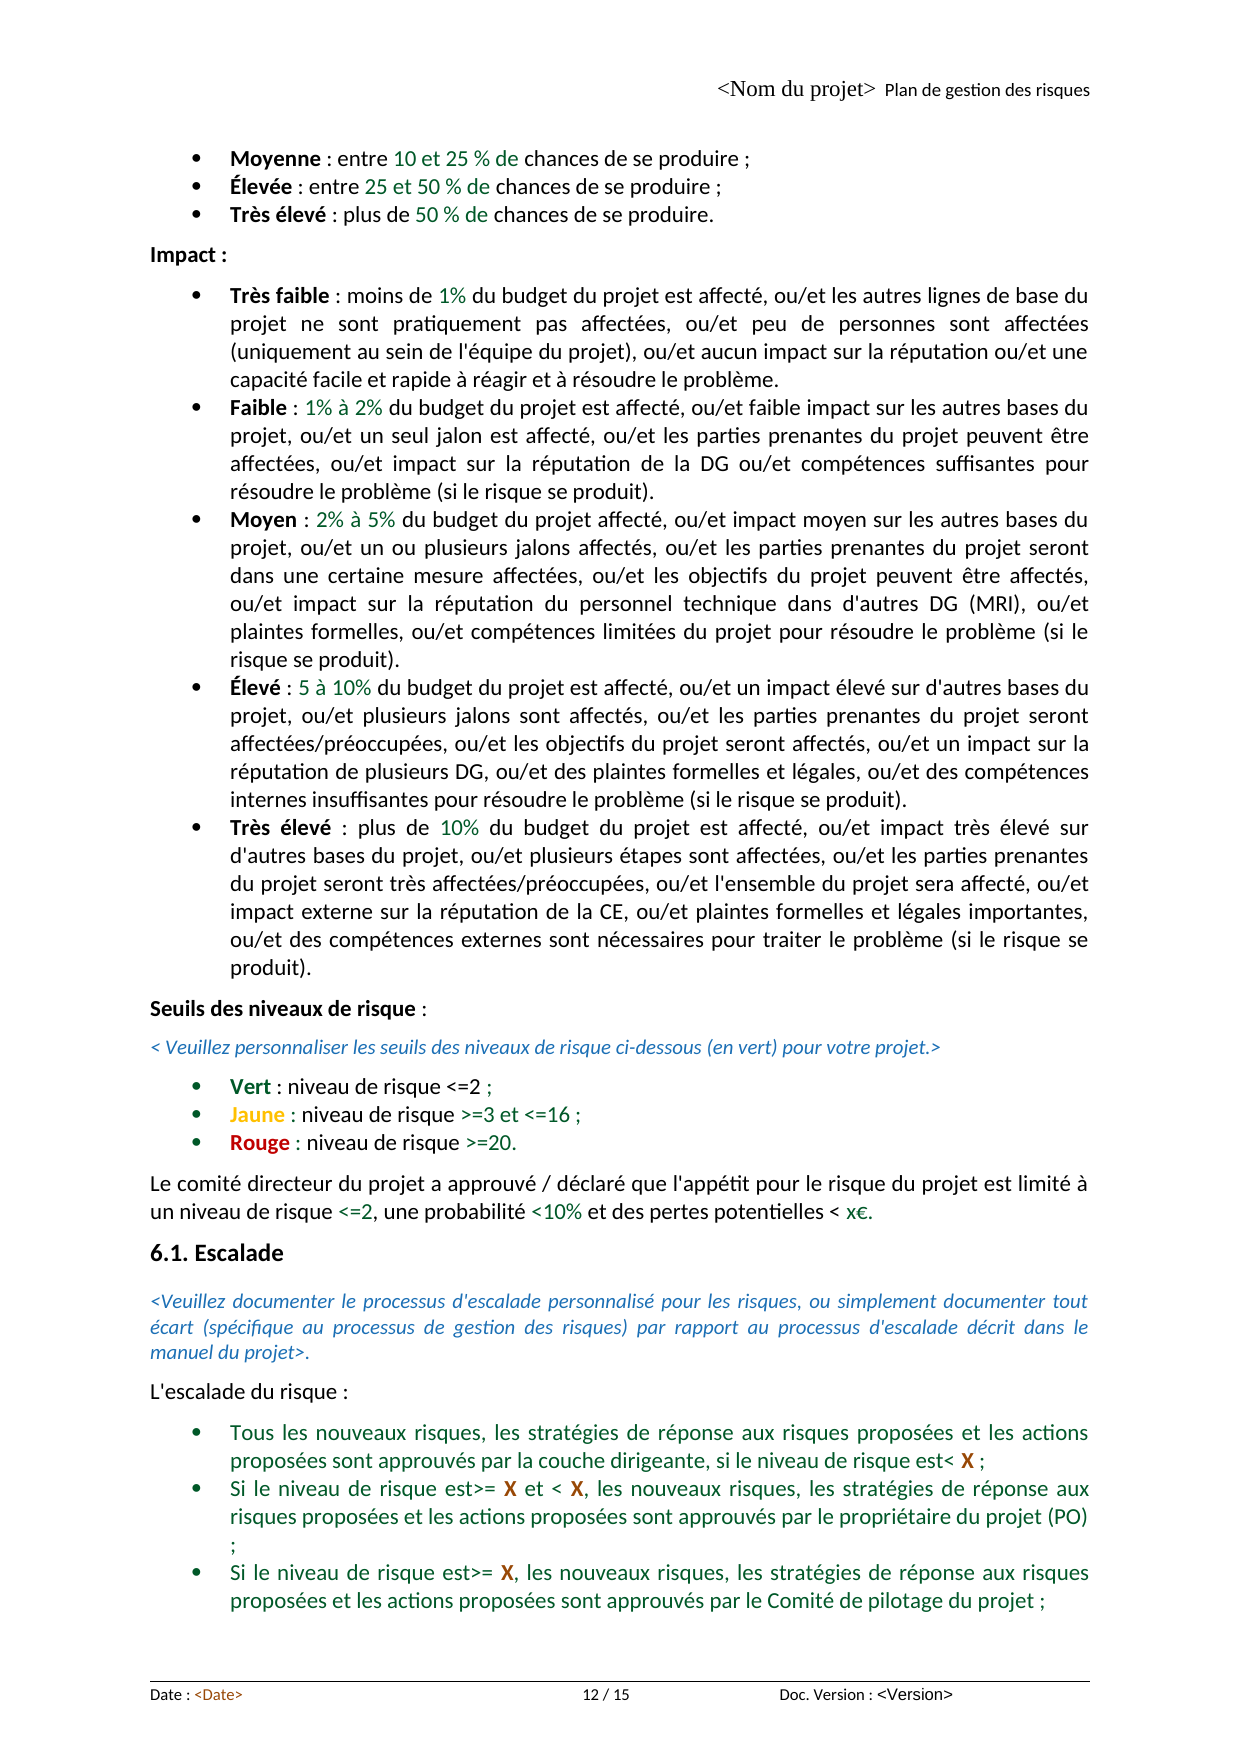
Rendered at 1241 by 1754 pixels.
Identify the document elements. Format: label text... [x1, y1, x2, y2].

list Élevée : entre 25 et 50 % de chances de se produire ; [192, 172, 1090, 200]
list Élevé : 5 à 10% du budget du projet est affecté, ou/et un impact élevé sur d'autres bases du projet, ou/et plusieurs jalons sont affectés, ou/et les parties prenantes du projet seront affectées/préoccupées, ou/et les objectifs du projet seront affectés, ou/et un impact sur la réputation de plusieurs DG, ou/et des plaintes formelles et légales, ou/et des compétences internes insuffisantes pour résoudre le problème (si le risque se produit). [192, 673, 1090, 813]
list Très élevé : plus de 50 % de chances de se produire. [192, 200, 1090, 228]
list Tous les nouveaux risques, les stratégies de réponse aux risques proposées et les actions proposées sont approuvés par la couche dirigeante, si le niveau de risque est< X ; [192, 1418, 1090, 1474]
text Le comité directeur du projet a approuvé / déclaré que l'appétit pour le risque du projet est limité à un niveau de risque <=2, une probabilité <10% et des pertes potentielles < x€. [150, 1169, 1090, 1225]
list Moyenne : entre 10 et 25 % de chances de se produire ; [192, 144, 1090, 172]
list Rouge : niveau de risque >=20. [192, 1128, 1090, 1156]
text Impact : [150, 240, 1090, 268]
subtitle Escalade [150, 1237, 1090, 1268]
list Si le niveau de risque est>= X et < X, les nouveaux risques, les stratégies de réponse aux risques proposées et les actions proposées sont approuvés par le propriétaire du projet (PO) ; [192, 1474, 1090, 1558]
list Jaune : niveau de risque >=3 et <=16 ; [192, 1100, 1090, 1128]
text <Veuillez documenter le processus d'escalade personnalisé pour les risques, ou simplement documenter tout écart (spécifique au processus de gestion des risques) par rapport au processus d'escalade décrit dans le manuel du projet>. [150, 1289, 1090, 1365]
list Faible : 1% à 2% du budget du projet est affecté, ou/et faible impact sur les autres bases du projet, ou/et un seul jalon est affecté, ou/et les parties prenantes du projet peuvent être affectées, ou/et impact sur la réputation de la DG ou/et compétences suffisantes pour résoudre le problème (si le risque se produit). [192, 393, 1090, 505]
text < Veuillez personnaliser les seuils des niveaux de risque ci-dessous (en vert) pour votre projet.> [150, 1034, 1090, 1060]
text Seuils des niveaux de risque : [150, 994, 1090, 1022]
list Vert : niveau de risque <=2 ; [192, 1072, 1090, 1100]
list Très faible : moins de 1% du budget du projet est affecté, ou/et les autres lignes de base du projet ne sont pratiquement pas affectées, ou/et peu de personnes sont affectées (uniquement au sein de l'équipe du projet), ou/et aucun impact sur la réputation ou/et une capacité facile et rapide à réagir et à résoudre le problème. [192, 281, 1090, 393]
text L'escalade du risque : [150, 1377, 1090, 1406]
list Très élevé : plus de 10% du budget du projet est affecté, ou/et impact très élevé sur d'autres bases du projet, ou/et plusieurs étapes sont affectées, ou/et les parties prenantes du projet seront très affectées/préoccupées, ou/et l'ensemble du projet sera affecté, ou/et impact externe sur la réputation de la CE, ou/et plaintes formelles et légales importantes, ou/et des compétences externes sont nécessaires pour traiter le problème (si le risque se produit). [192, 813, 1090, 981]
list Si le niveau de risque est>= X, les nouveaux risques, les stratégies de réponse aux risques proposées et les actions proposées sont approuvés par le Comité de pilotage du projet ; [192, 1558, 1090, 1614]
list Moyen : 2% à 5% du budget du projet affecté, ou/et impact moyen sur les autres bases du projet, ou/et un ou plusieurs jalons affectés, ou/et les parties prenantes du projet seront dans une certaine mesure affectées, ou/et les objectifs du projet peuvent être affectés, ou/et impact sur la réputation du personnel technique dans d'autres DG (MRI), ou/et plaintes formelles, ou/et compétences limitées du projet pour résoudre le problème (si le risque se produit). [192, 505, 1090, 673]
